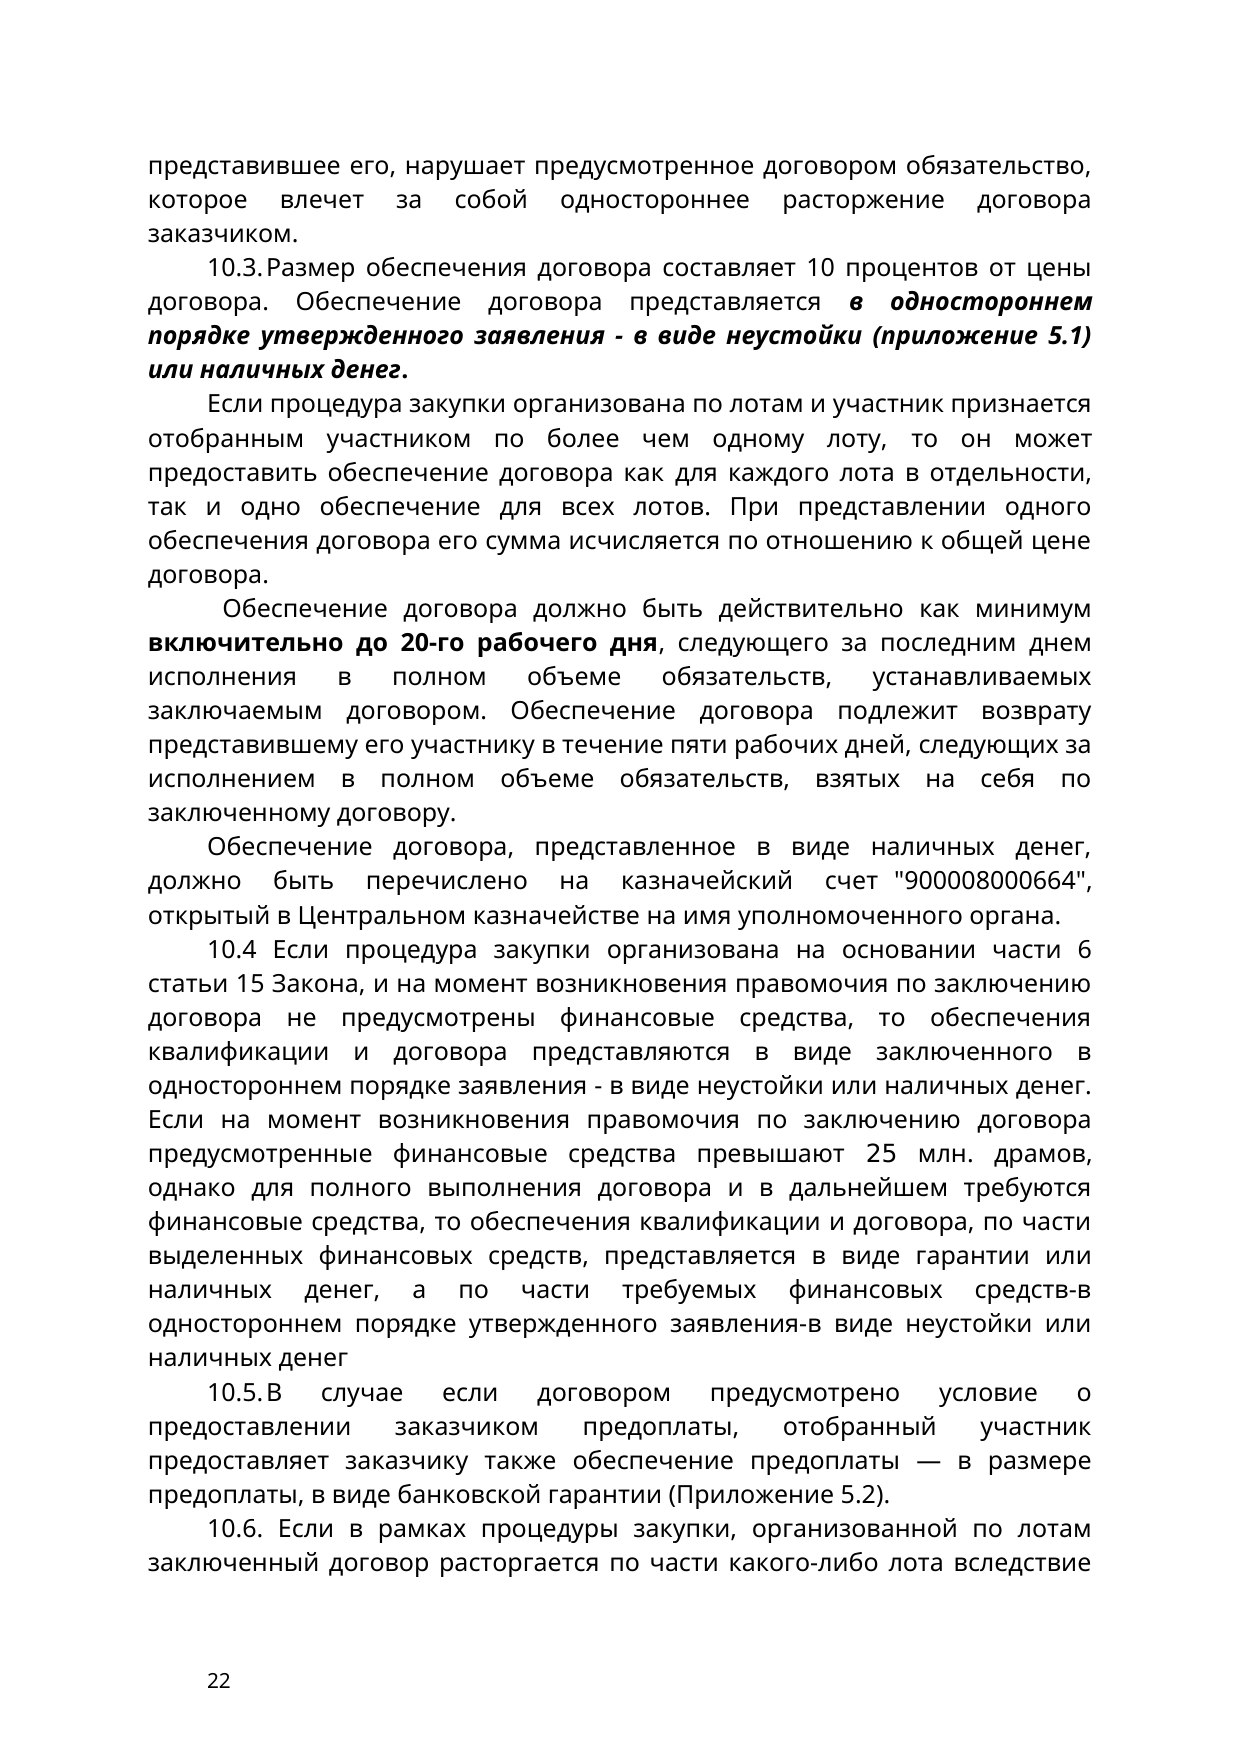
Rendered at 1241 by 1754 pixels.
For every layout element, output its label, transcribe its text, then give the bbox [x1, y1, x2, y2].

text 10.3. Размер обеспечения договора составляет 10 процентов от цены договора. Обеспечение договора представляется в одностороннем порядке утвержденного заявления - в виде неустойки (приложение 5.1) или наличных денег. [148, 250, 1092, 386]
text 10.4 Если процедура закупки организована на основании части 6 статьи 15 Закона, и на момент возникновения правомочия по заключению договора не предусмотрены финансовые средства, то обеспечения квалификации и договора представляются в виде заключенного в одностороннем порядке заявления - в виде неустойки или наличных денег. Если на момент возникновения правомочия по заключению договора предусмотренные финансовые средства превышают 25 млн. драмов, однако для полного выполнения договора и в дальнейшем требуются финансовые средства, то обеспечения квалификации и договора, по части выделенных финансовых средств, представляется в виде гарантии или наличных денег, а по части требуемых финансовых средств-в одностороннем порядке утвержденного заявления-в виде неустойки или наличных денег [148, 931, 1092, 1374]
text Обеспечение договора должно быть действительно как минимум включительно до 20-го рабочего дня, следующего за последним днем исполнения в полном объеме обязательств, устанавливаемых заключаемым договором. Обеспечение договора подлежит возврату представившему его участнику в течение пяти рабочих дней, следующих за исполнением в полном объеме обязательств, взятых на себя по заключенному договору. [148, 591, 1092, 829]
text Если процедура закупки организована по лотам и участник признается отобранным участником по более чем одному лоту, то он может предоставить обеспечение договора как для каждого лота в отдельности, так и одно обеспечение для всех лотов. При представлении одного обеспечения договора его сумма исчисляется по отношению к общей цене договора. [148, 386, 1092, 591]
text 10.5. В случае если договором предусмотрено условие о предоставлении заказчиком предоплаты, отобранный участник предоставляет заказчику также обеспечение предоплаты — в размере предоплаты, в виде банковской гарантии (Приложение 5.2). [148, 1374, 1092, 1510]
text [148, 148, 1092, 250]
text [148, 1510, 1092, 1578]
text Обеспечение договора, представленное в виде наличных денег, должно быть перечислено на казначейский счет "900008000664", открытый в Центральном казначействе на имя уполномоченного органа. [148, 829, 1092, 931]
